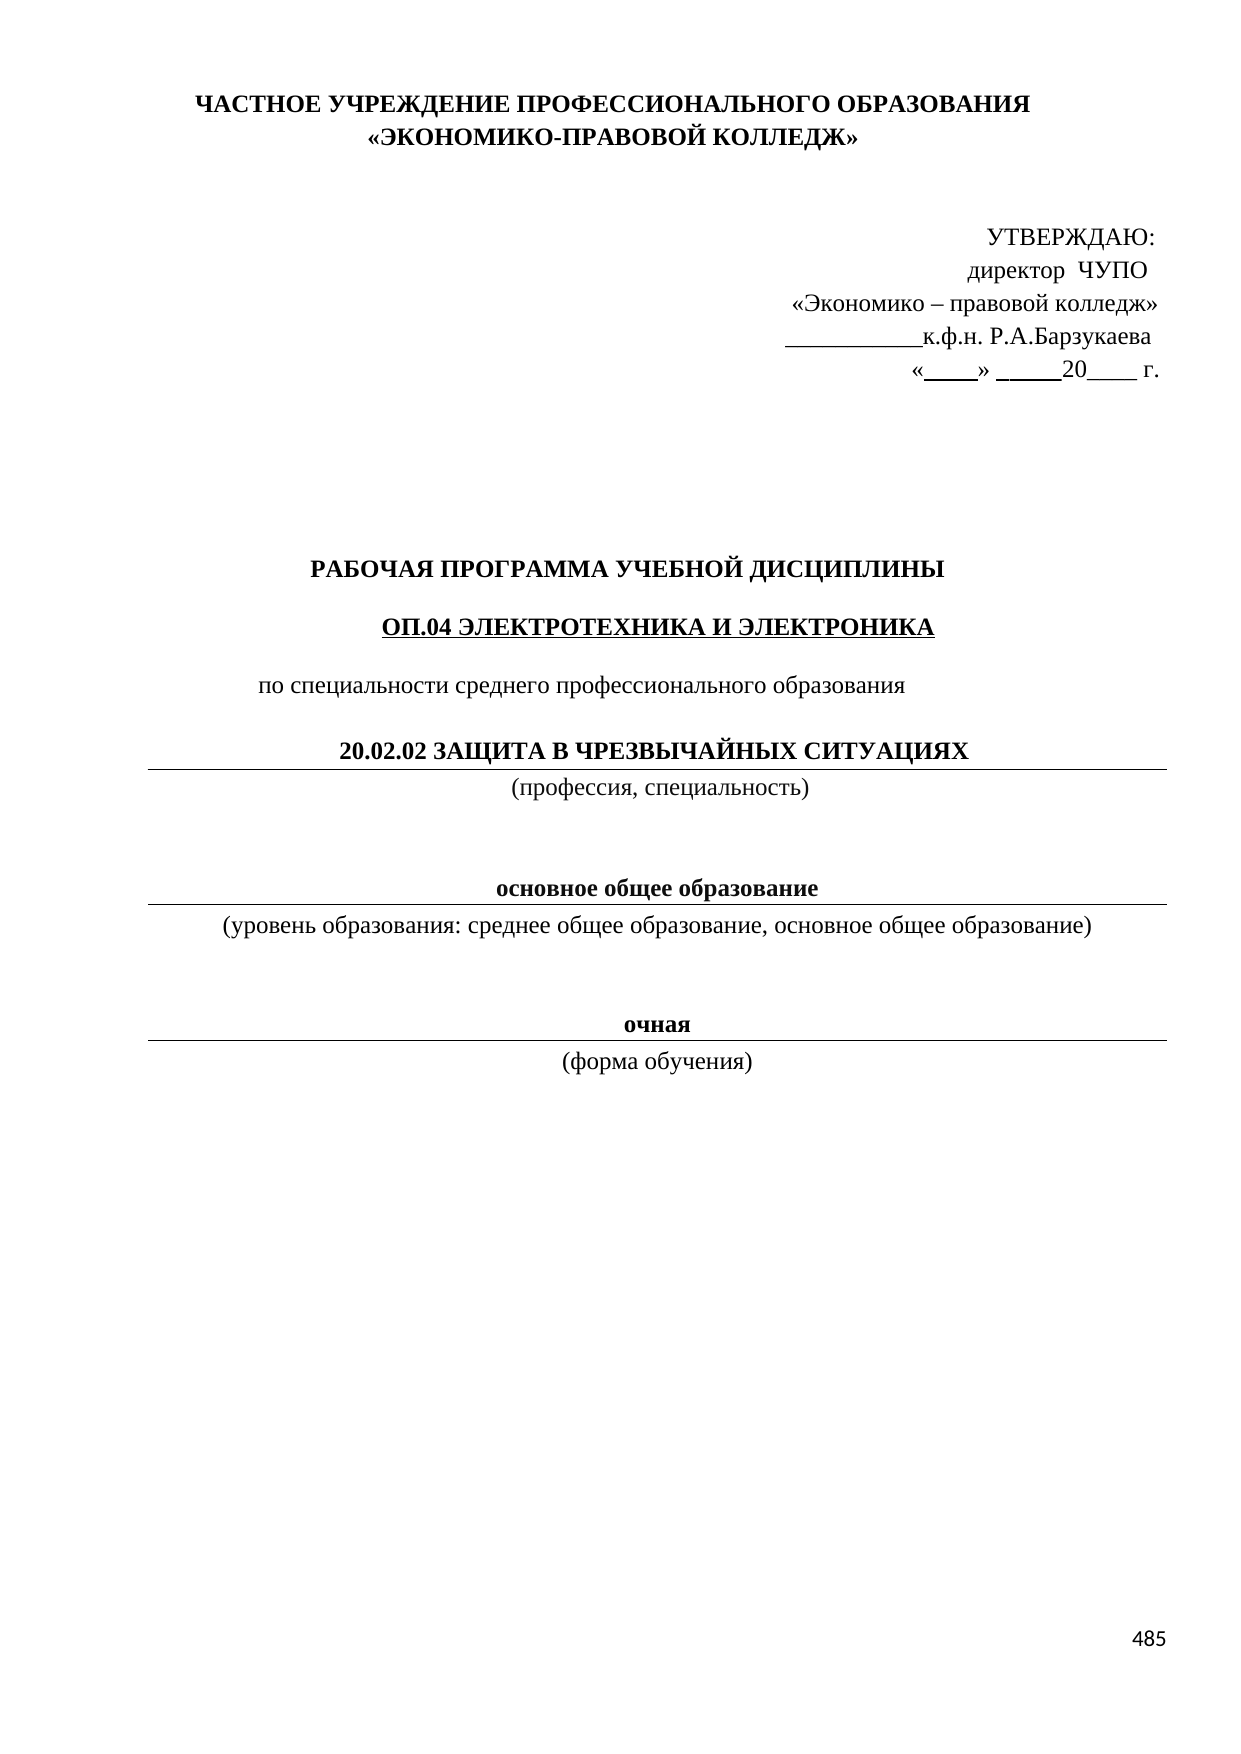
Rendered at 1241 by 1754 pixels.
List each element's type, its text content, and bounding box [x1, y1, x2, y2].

text « » 20____ г. [724, 354, 1169, 383]
text (форма обучения) [148, 1046, 1167, 1074]
text «ЭКОНОМИКО-ПРАВОВОЙ КОЛЛЕДЖ» [59, 122, 1167, 150]
text основное общее образование [148, 873, 1167, 904]
text очная [148, 1009, 1167, 1040]
text ОП.04 ЭЛЕКТРОТЕХНИКА И ЭЛЕКТРОНИКА [148, 612, 1169, 641]
text ___________к.ф.н. Р.А.Барзукаева [148, 321, 1169, 350]
text (уровень образования: среднее общее образование, основное общее образование) [148, 911, 1167, 939]
text директор ЧУПО [724, 255, 1169, 284]
text ЧАСТНОЕ УЧРЕЖДЕНИЕ ПРОФЕССИОНАЛЬНОГО ОБРАЗОВАНИЯ [59, 89, 1167, 117]
text УТВЕРЖДАЮ: [724, 222, 1169, 251]
text «Экономико – правовой колледж» [148, 288, 1169, 317]
text РАБОЧАЯ ПРОГРАММА УЧЕБНОЙ ДИСЦИПЛИНЫ [221, 554, 1033, 583]
text по специальности среднего профессионального образования [258, 670, 1167, 699]
text 20.02.02 ЗАЩИТА В ЧРЕЗВЫЧАЙНЫХ СИТУАЦИЯХ [205, 736, 1103, 765]
text (профессия, специальность) [148, 770, 1167, 801]
